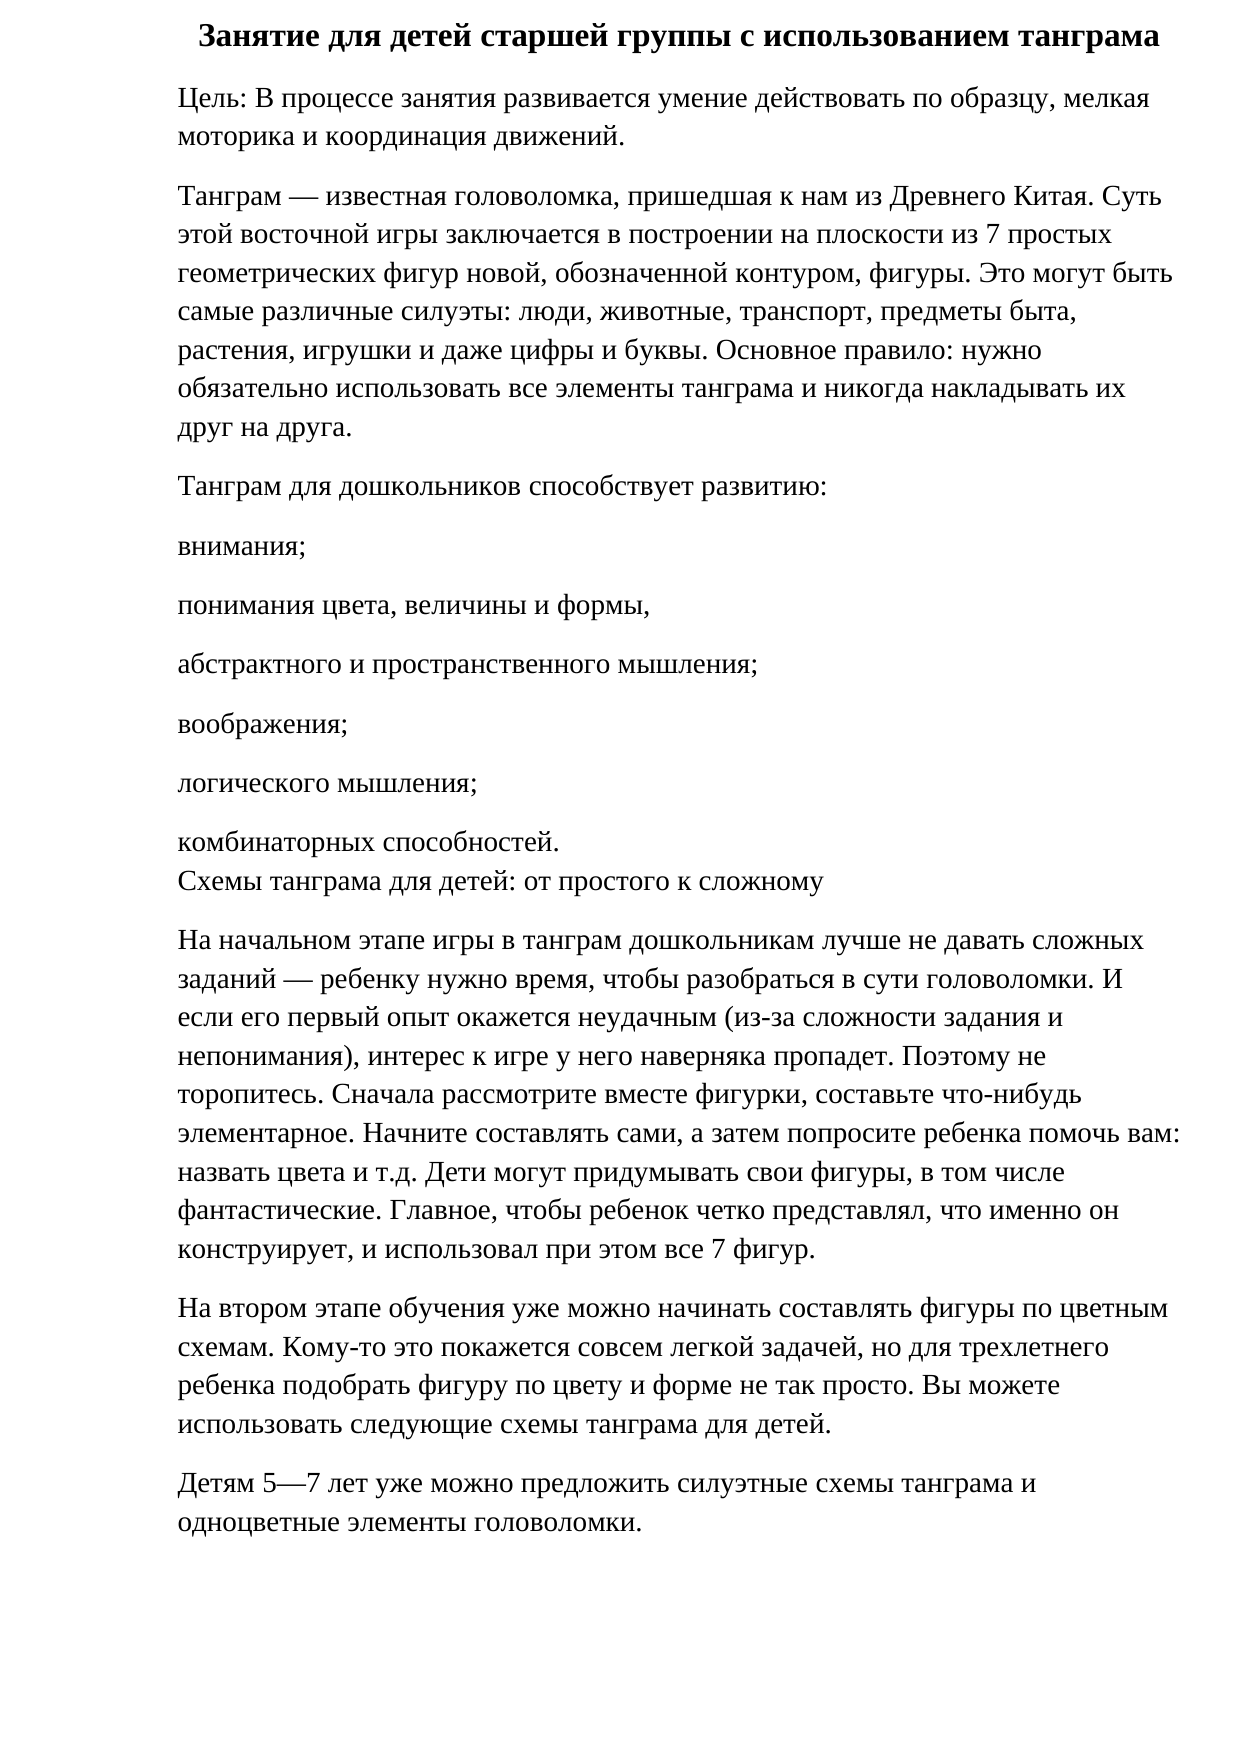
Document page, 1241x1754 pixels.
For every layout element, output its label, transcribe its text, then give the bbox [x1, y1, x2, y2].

text внимания; [177, 528, 1181, 561]
text Цель: В процессе занятия развивается умение действовать по образцу, мелкая моторика и координация движений. [177, 80, 1181, 152]
text На втором этапе обучения уже можно начинать составлять фигуры по цветным схемам. Кому-то это покажется совсем легкой задачей, но для трехлетнего ребенка подобрать фигуру по цвету и форме не так просто. Вы можете использовать следующие схемы танграма для детей. [177, 1290, 1181, 1439]
text На начальном этапе игры в танграм дошкольникам лучше не давать сложных заданий — ребенку нужно время, чтобы разобраться в сути головоломки. И если его первый опыт окажется неудачным (из-за сложности задания и непонимания), интерес к игре у него наверняка пропадет. Поэтому не торопитесь. Сначала рассмотрите вместе фигурки, составьте что-нибудь элементарное. Начните составлять сами, а затем попросите ребенка помочь вам: назвать цвета и т.д. Дети могут придумывать свои фигуры, в том числе фантастические. Главное, чтобы ребенок четко представлял, что именно он конструирует, и использовал при этом все 7 фигур. [177, 922, 1181, 1264]
text логического мышления; [177, 765, 1181, 799]
text воображения; [177, 706, 1181, 739]
text комбинаторных способностей. Схемы танграма для детей: от простого к сложному [177, 824, 1181, 897]
text Танграм для дошкольников способствует развитию: [177, 468, 1181, 502]
text абстрактного и пространственного мышления; [177, 646, 1181, 680]
text Танграм — известная головоломка, пришедшая к нам из Древнего Китая. Суть этой восточной игры заключается в построении на плоскости из 7 простых геометрических фигур новой, обозначенной контуром, фигуры. Это могут быть самые различные силуэты: люди, животные, транспорт, предметы быта, растения, игрушки и даже цифры и буквы. Основное правило: нужно обязательно использовать все элементы танграма и никогда накладывать их друг на друга. [177, 178, 1181, 442]
text Детям 5—7 лет уже можно предложить силуэтные схемы танграма и одноцветные элементы головоломки. [177, 1465, 1181, 1537]
text Занятие для детей старшей группы с использованием танграма [177, 15, 1181, 53]
text понимания цвета, величины и формы, [177, 587, 1181, 621]
